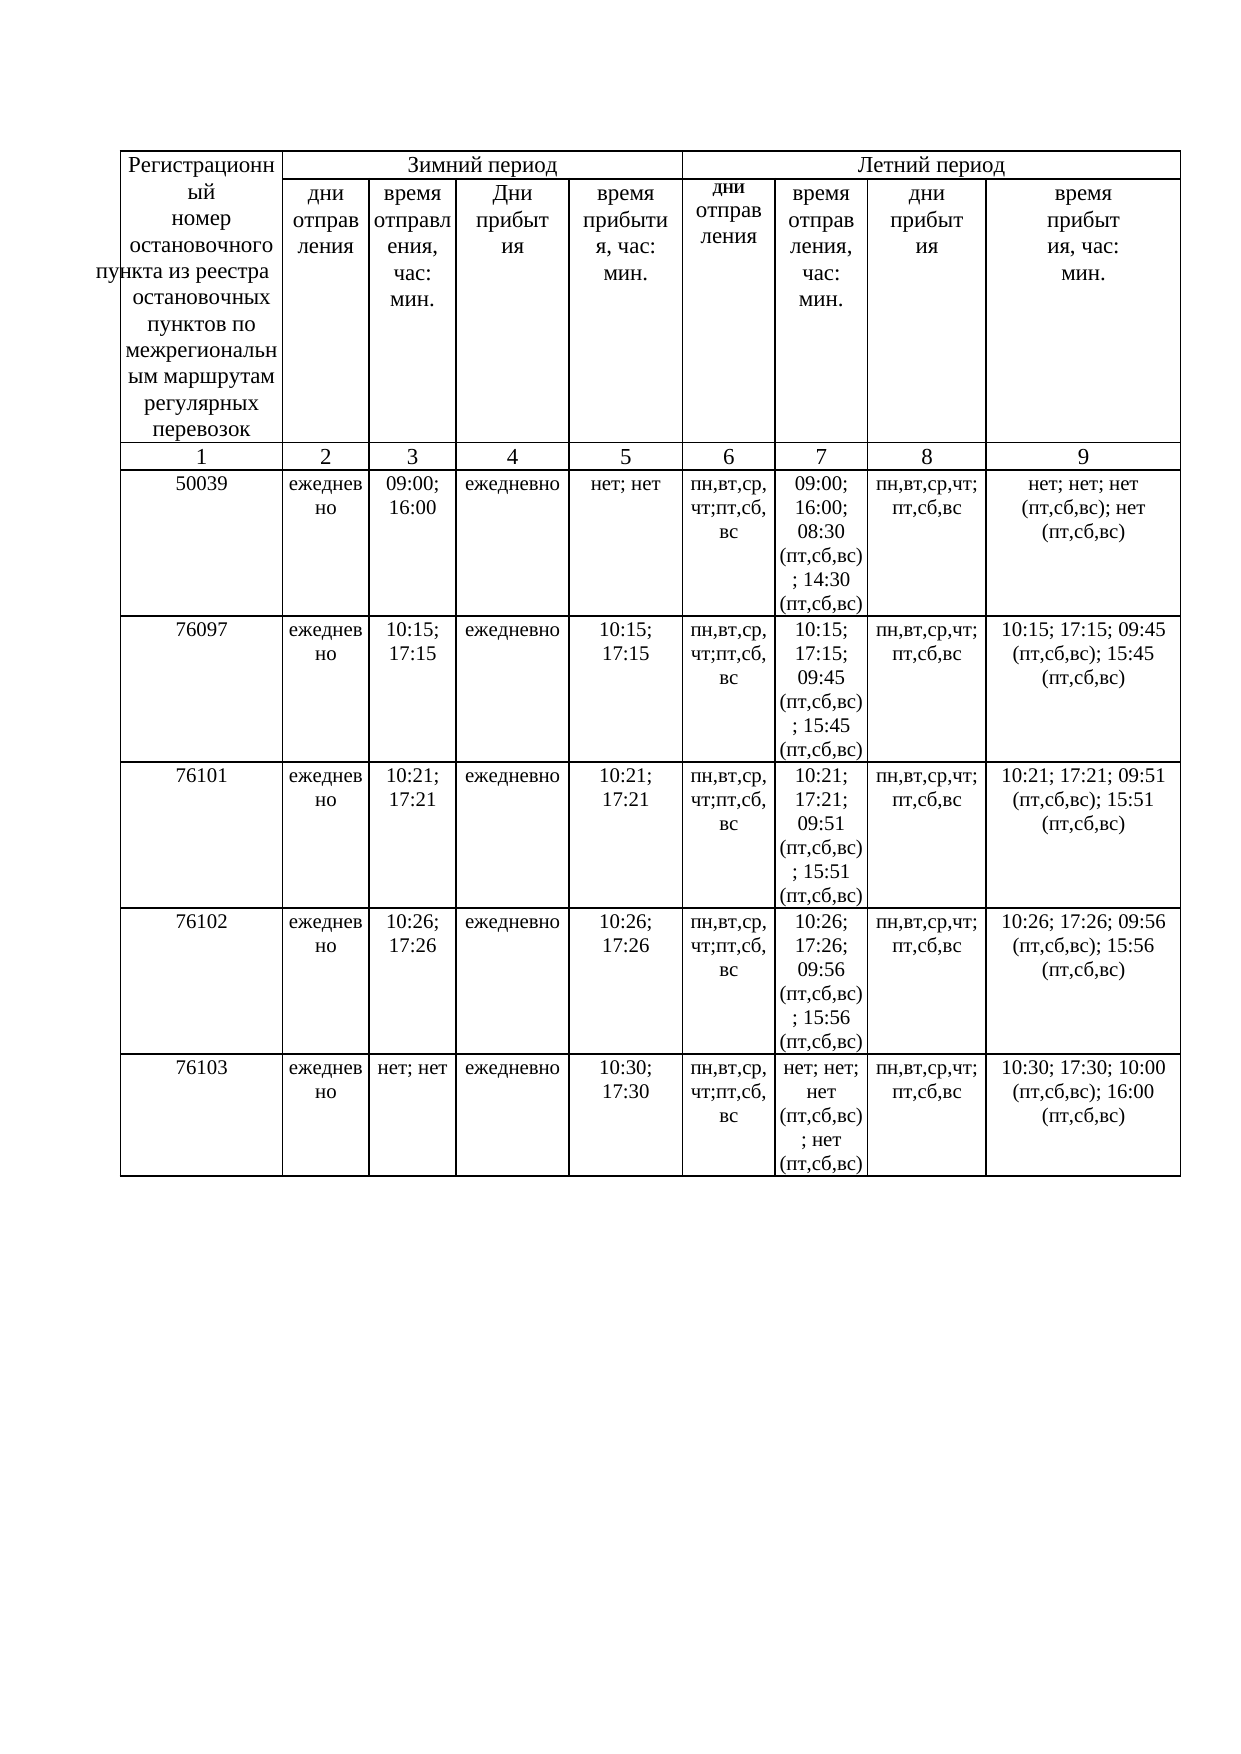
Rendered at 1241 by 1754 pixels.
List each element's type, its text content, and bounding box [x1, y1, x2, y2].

table_cell время прибыти я, час: мин. [570, 180, 682, 441]
table_cell пн,вт,ср,чт;пт,сб,вс [868, 763, 985, 907]
table_cell 10:26; 17:26; 09:56 (пт,сб,вс); 15:56 (пт,сб,вс) [987, 909, 1180, 1053]
table_cell пн,вт,ср,чт;пт,сб,вс [683, 471, 774, 615]
table_cell 10:21; 17:21 [370, 763, 455, 907]
table_cell пн,вт,ср,чт;пт,сб,вс [683, 1055, 774, 1175]
table_cell 76101 [121, 763, 282, 907]
table_cell 76097 [121, 617, 282, 761]
table_cell 09:00; 16:00; 08:30 (пт,сб,вс); 14:30 (пт,сб,вс) [776, 471, 867, 615]
table_cell 6 [683, 443, 774, 469]
table_cell 50039 [121, 471, 282, 615]
table_cell 10:30; 17:30; 10:00 (пт,сб,вс); 16:00 (пт,сб,вс) [987, 1055, 1180, 1175]
table_cell пн,вт,ср,чт;пт,сб,вс [868, 909, 985, 1053]
table_cell ежедневно [283, 909, 368, 1053]
table_cell ежедневно [283, 471, 368, 615]
table_cell пн,вт,ср,чт;пт,сб,вс [868, 1055, 985, 1175]
table_cell 10:15; 17:15 [570, 617, 682, 761]
table_cell ежедневно [457, 617, 568, 761]
table_cell ежедневно [283, 1055, 368, 1175]
table_cell время отправ ления, час: мин. [776, 180, 867, 441]
table_cell 1 [121, 443, 282, 469]
table_cell 10:26; 17:26 [370, 909, 455, 1053]
table_cell нет; нет; нет (пт,сб,вс); нет (пт,сб,вс) [776, 1055, 867, 1175]
table_cell нет; нет [570, 471, 682, 615]
table_cell 10:26; 17:26 [570, 909, 682, 1053]
table_header Зимний период [283, 152, 682, 178]
table_cell нет; нет; нет (пт,сб,вс); нет (пт,сб,вс) [987, 471, 1180, 615]
table_cell 10:15; 17:15; 09:45 (пт,сб,вс); 15:45 (пт,сб,вс) [987, 617, 1180, 761]
table_cell дни прибыт ия [868, 180, 985, 441]
table_cell дни отправ ления [283, 180, 368, 441]
table_cell 5 [570, 443, 682, 469]
table_cell 10:21; 17:21 [570, 763, 682, 907]
table_cell ежедневно [457, 909, 568, 1053]
table_cell 2 [283, 443, 368, 469]
table_cell 10:30; 17:30 [570, 1055, 682, 1175]
table_cell 3 [370, 443, 455, 469]
table_cell 4 [457, 443, 568, 469]
table_cell пн,вт,ср,чт;пт,сб,вс [868, 471, 985, 615]
table_cell 10:15; 17:15 [370, 617, 455, 761]
table_cell ДНИ отправ ления [683, 180, 774, 441]
table_cell ежедневно [457, 471, 568, 615]
table_cell 10:21; 17:21; 09:51 (пт,сб,вс); 15:51 (пт,сб,вс) [987, 763, 1180, 907]
table_cell 9 [987, 443, 1180, 469]
table_header Регистрационный номер остановочного пункта из реестра остановочных пунктов по межрегиональным маршрутам регулярных перевозок [121, 152, 282, 441]
table_cell ежедневно [457, 763, 568, 907]
table_cell 10:15; 17:15; 09:45 (пт,сб,вс); 15:45 (пт,сб,вс) [776, 617, 867, 761]
table_cell Дни прибыт ия [457, 180, 568, 441]
table_cell пн,вт,ср,чт;пт,сб,вс [683, 763, 774, 907]
table_cell 76102 [121, 909, 282, 1053]
table_cell нет; нет [370, 1055, 455, 1175]
table_cell 10:26; 17:26; 09:56 (пт,сб,вс); 15:56 (пт,сб,вс) [776, 909, 867, 1053]
table_cell 09:00; 16:00 [370, 471, 455, 615]
table_cell 76103 [121, 1055, 282, 1175]
table_cell пн,вт,ср,чт;пт,сб,вс [683, 909, 774, 1053]
table_cell ежедневно [283, 763, 368, 907]
table_cell 7 [776, 443, 867, 469]
table_cell пн,вт,ср,чт;пт,сб,вс [868, 617, 985, 761]
table_cell ежедневно [457, 1055, 568, 1175]
table_cell 10:21; 17:21; 09:51 (пт,сб,вс); 15:51 (пт,сб,вс) [776, 763, 867, 907]
table_cell время прибыт ия, час: мин. [987, 180, 1180, 441]
table_cell ежедневно [283, 617, 368, 761]
table_cell 8 [868, 443, 985, 469]
table_cell пн,вт,ср,чт;пт,сб,вс [683, 617, 774, 761]
table_header Летний период [683, 152, 1180, 178]
table_cell время отправл ения, час: мин. [370, 180, 455, 441]
